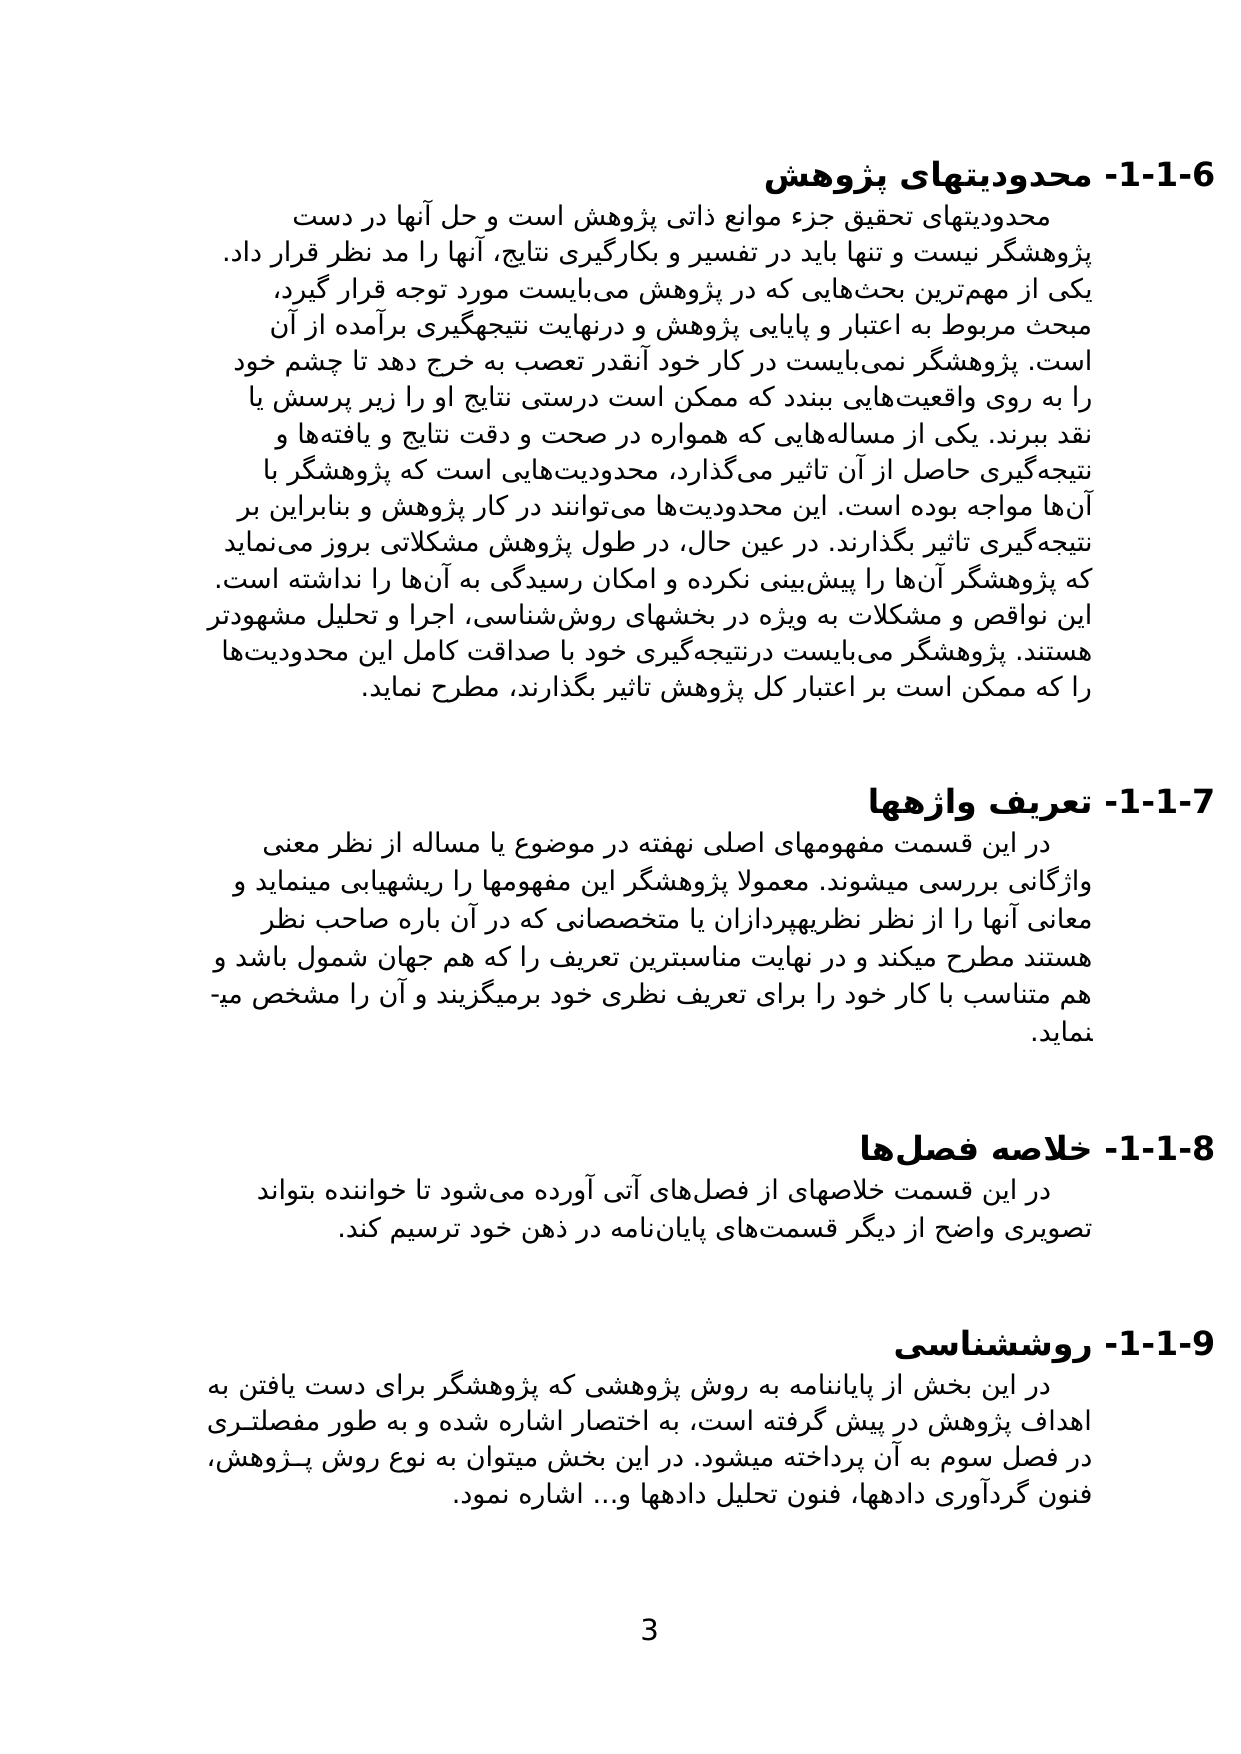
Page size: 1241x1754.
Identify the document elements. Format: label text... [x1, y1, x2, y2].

text تعریف واژهها [207, 783, 1092, 822]
text محدودیتهای تحقیق جزء موانع ذاتی پژوهش است و حل آنها در دست پژوهشگر نیست و تنها باید در تفسیر و بکارگیری نتایج، آنها را مد نظر قرار داد. یکی از مهم‌ترین بحث‌هایی که در پژوهش می‌بایست مورد توجه قرار گیرد، مبحث مربوط به اعتبار و پایایی پژوهش و درنهایت نتیجهگیری برآمده از آن است. پژوهشگر نمی‌بایست در کار خود آنقدر تعصب به خرج دهد تا چشم خود را به روی واقعیت‌هایی ببندد که ممکن است درستی نتایج او را زیر پرسش یا نقد ببرند. یکی از مساله‌هایی که همواره در صحت و دقت نتایج و یافته‌ها و نتیجه‌گیری حاصل از آن تاثیر می‌گذارد، محدودیت‌هایی است که پژوهشگر با آن‌ها مواجه بوده است. این محدودیت‌ها می‌توانند در کار پژوهش و بنابراین بر نتیجه‌گیری تاثیر بگذارند. در عین حال، در طول پژوهش مشکلاتی بروز می‌نماید که پژوهشگر آن‌ها را پیش‌بینی نکرده و امکان رسیدگی به آن‌ها را نداشته است. این نواقص و مشکلات به ویژه در بخشهای روش‌شناسی، اجرا و تحلیل مشهودتر هستند. پژوهشگر می‌بایست درنتیجه‌گیری خود با صداقت کامل این محدودیت‌ها را که ممکن است بر اعتبار کل پژوهش تاثیر بگذارند، مطرح نماید. [207, 201, 1092, 703]
text محدودیتهای پژوهش [207, 156, 1092, 195]
text در این قسمت مفهومهای اصلی نهفته در موضوع یا مساله از نظر معنی واژگانی بررسی میشوند. معمولا پژوهشگر این مفهومها را ریشهیابی مینماید و معانی آنها را از نظر نظریهپردازان یا متخصصانی که در آن باره صاحب نظر هستند مطرح میکند و در نهایت مناسبترین تعریف را که هم جهان شمول باشد و هم متناسب با کار خود را برای تعریف نظری خود برمیگزیند و آن را مشخص مینماید. [207, 828, 1092, 1048]
list در این بخش از پایاننامه به روش پژوهشی که پژوهشگر برای دست یافتن به اهداف پژوهش در پیش گرفته است، به اختصار اشاره شده و به طور مفصلتری در فصل سوم به آن پرداخته میشود. در این بخش میتوان به نوع روش پژوهش، فنون گردآوری دادهها، فنون تحلیل دادهها و... اشاره نمود. [207, 1369, 1092, 1509]
text در این قسمت خلاصهای از فصل‌های آتی آورده می‌شود تا خواننده بتواند تصویری واضح از دیگر قسمت‌های پایان‌نامه در ذهن خود ترسیم کند. [207, 1174, 1092, 1243]
text خلاصه فصل‌ها [207, 1129, 1092, 1168]
text روششناسی [207, 1325, 1092, 1363]
